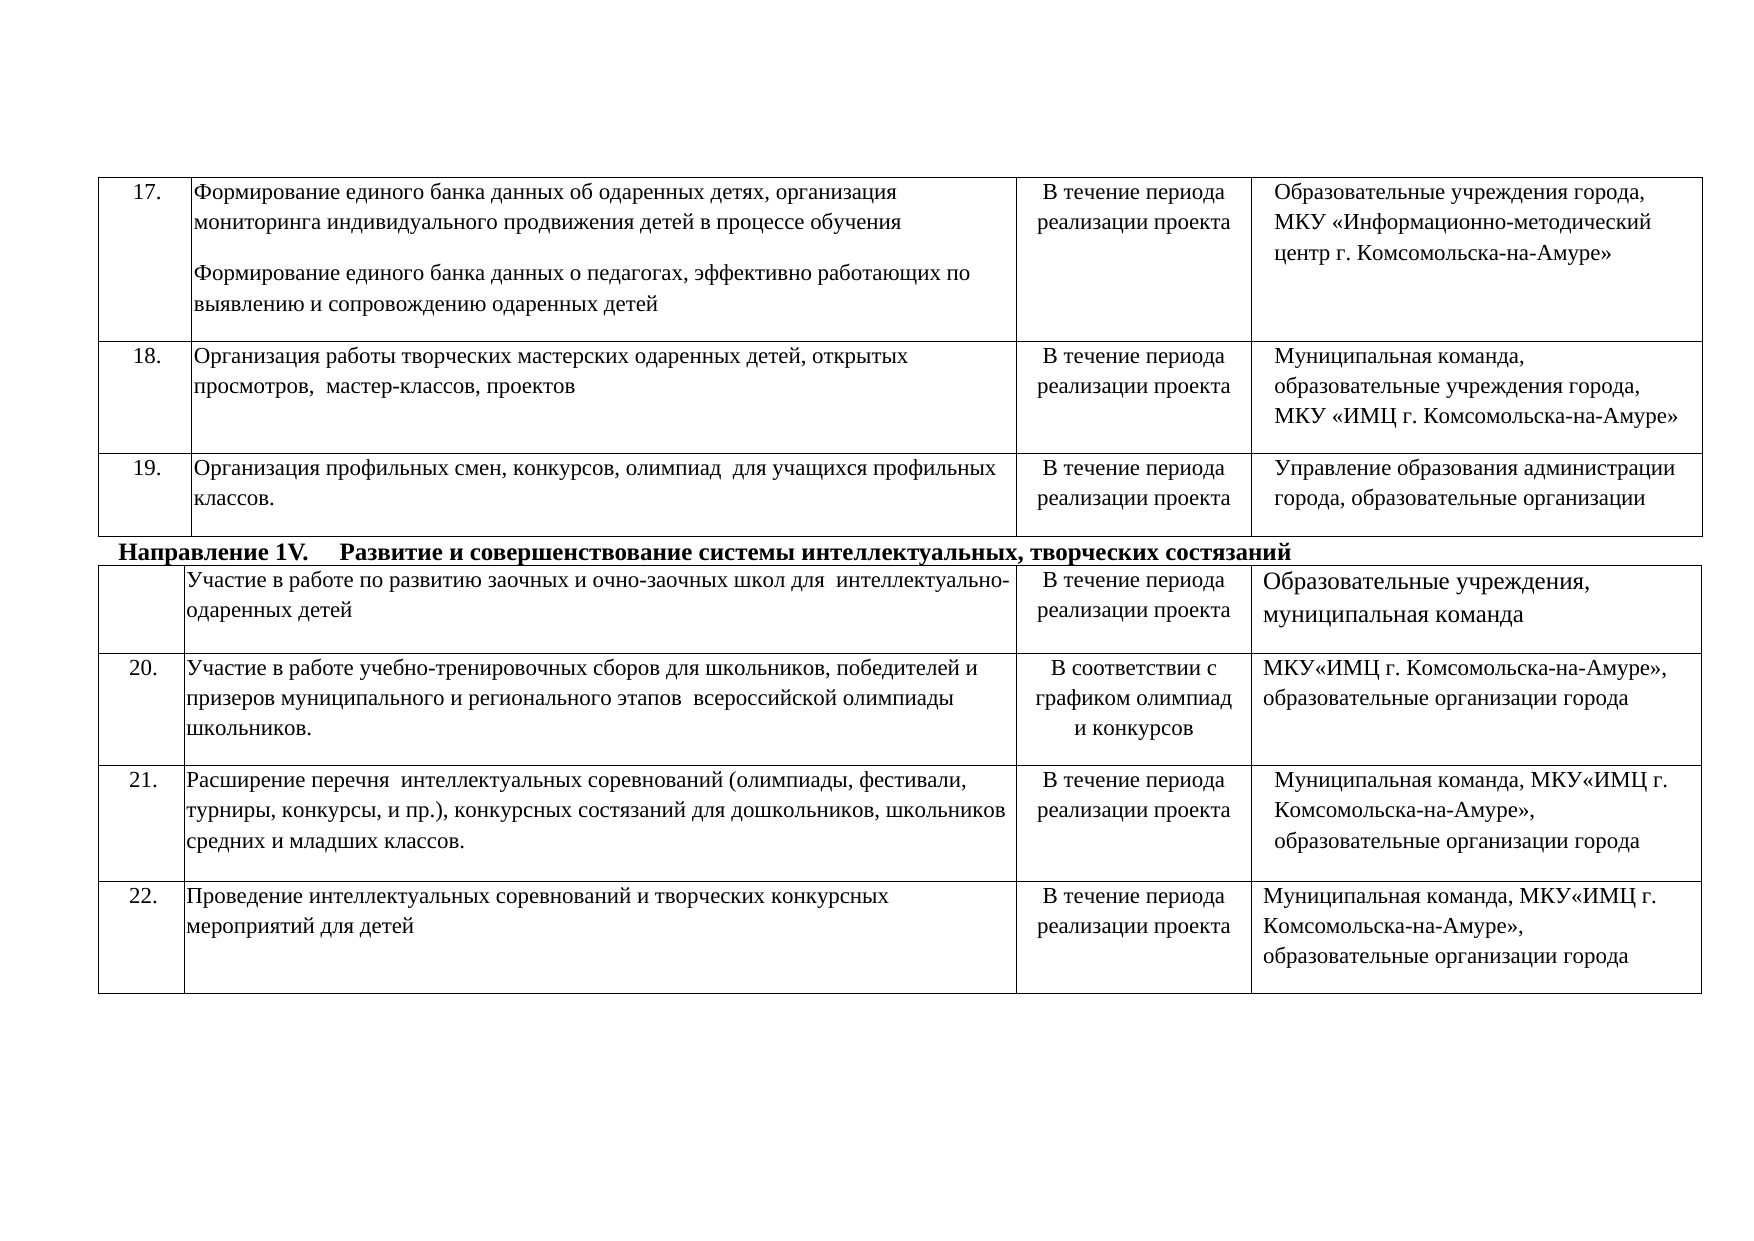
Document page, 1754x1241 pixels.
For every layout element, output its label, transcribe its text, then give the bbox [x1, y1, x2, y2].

table_cell МКУ«ИМЦ г. Комсомольска-на-Амуре», образовательные организации города [1252, 654, 1701, 765]
table_cell 18. [99, 342, 191, 453]
table_header Образовательные учреждения, муниципальная команда [1252, 566, 1701, 653]
table_cell В течение периода реализации проекта [1017, 454, 1251, 536]
table_header [99, 566, 184, 653]
table_cell Организация работы творческих мастерских одаренных детей, открытых просмотров, мастер-классов, проектов [192, 342, 1016, 453]
table_cell Формирование единого банка данных об одаренных детях, организация мониторинга индивидуального продвижения детей в процессе обучения Формирование единого банка данных о педагогах, эффективно работающих по выявлению и сопровождению одаренных детей [192, 178, 1016, 341]
table_cell Муниципальная команда, МКУ«ИМЦ г. Комсомольска-на-Амуре», образовательные организации города [1252, 766, 1701, 881]
table_cell 21. [99, 766, 184, 881]
table_cell 20. [99, 654, 184, 765]
table_cell 17. [99, 178, 191, 341]
table_cell Муниципальная команда, МКУ«ИМЦ г. Комсомольска-на-Амуре», образовательные организации города [1252, 882, 1701, 993]
table_cell 22. [99, 882, 184, 993]
table_cell В течение периода реализации проекта [1017, 766, 1251, 881]
table_cell Расширение перечня интеллектуальных соревнований (олимпиады, фестивали, турниры, конкурсы, и пр.), конкурсных состязаний для дошкольников, школьников средних и младших классов. [185, 766, 1016, 881]
table_cell 19. [99, 454, 191, 536]
table_cell Управление образования администрации города, образовательные организации [1252, 454, 1702, 536]
table_cell Проведение интеллектуальных соревнований и творческих конкурсных мероприятий для детей [185, 882, 1016, 993]
table_cell Образовательные учреждения города, МКУ «Информационно-методический центр г. Комсомольска-на-Амуре» [1252, 178, 1702, 341]
subtitle Направление 1V. Развитие и совершенствование системы интеллектуальных, творческих состязаний [118, 537, 1636, 565]
table_cell Организация профильных смен, конкурсов, олимпиад для учащихся профильных классов. [192, 454, 1016, 536]
table_cell Муниципальная команда, образовательные учреждения города, МКУ «ИМЦ г. Комсомольска-на-Амуре» [1252, 342, 1702, 453]
table_header Участие в работе по развитию заочных и очно-заочных школ для интеллектуально-одаренных детей [185, 566, 1016, 653]
table_header В течение периода реализации проекта [1017, 566, 1251, 653]
table_cell В течение периода реализации проекта [1017, 342, 1251, 453]
table_cell В соответствии с графиком олимпиад и конкурсов [1017, 654, 1251, 765]
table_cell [1017, 178, 1251, 341]
table_cell В течение периода реализации проекта [1017, 882, 1251, 993]
table_cell Участие в работе учебно-тренировочных сборов для школьников, победителей и призеров муниципального и регионального этапов всероссийской олимпиады школьников. [185, 654, 1016, 765]
